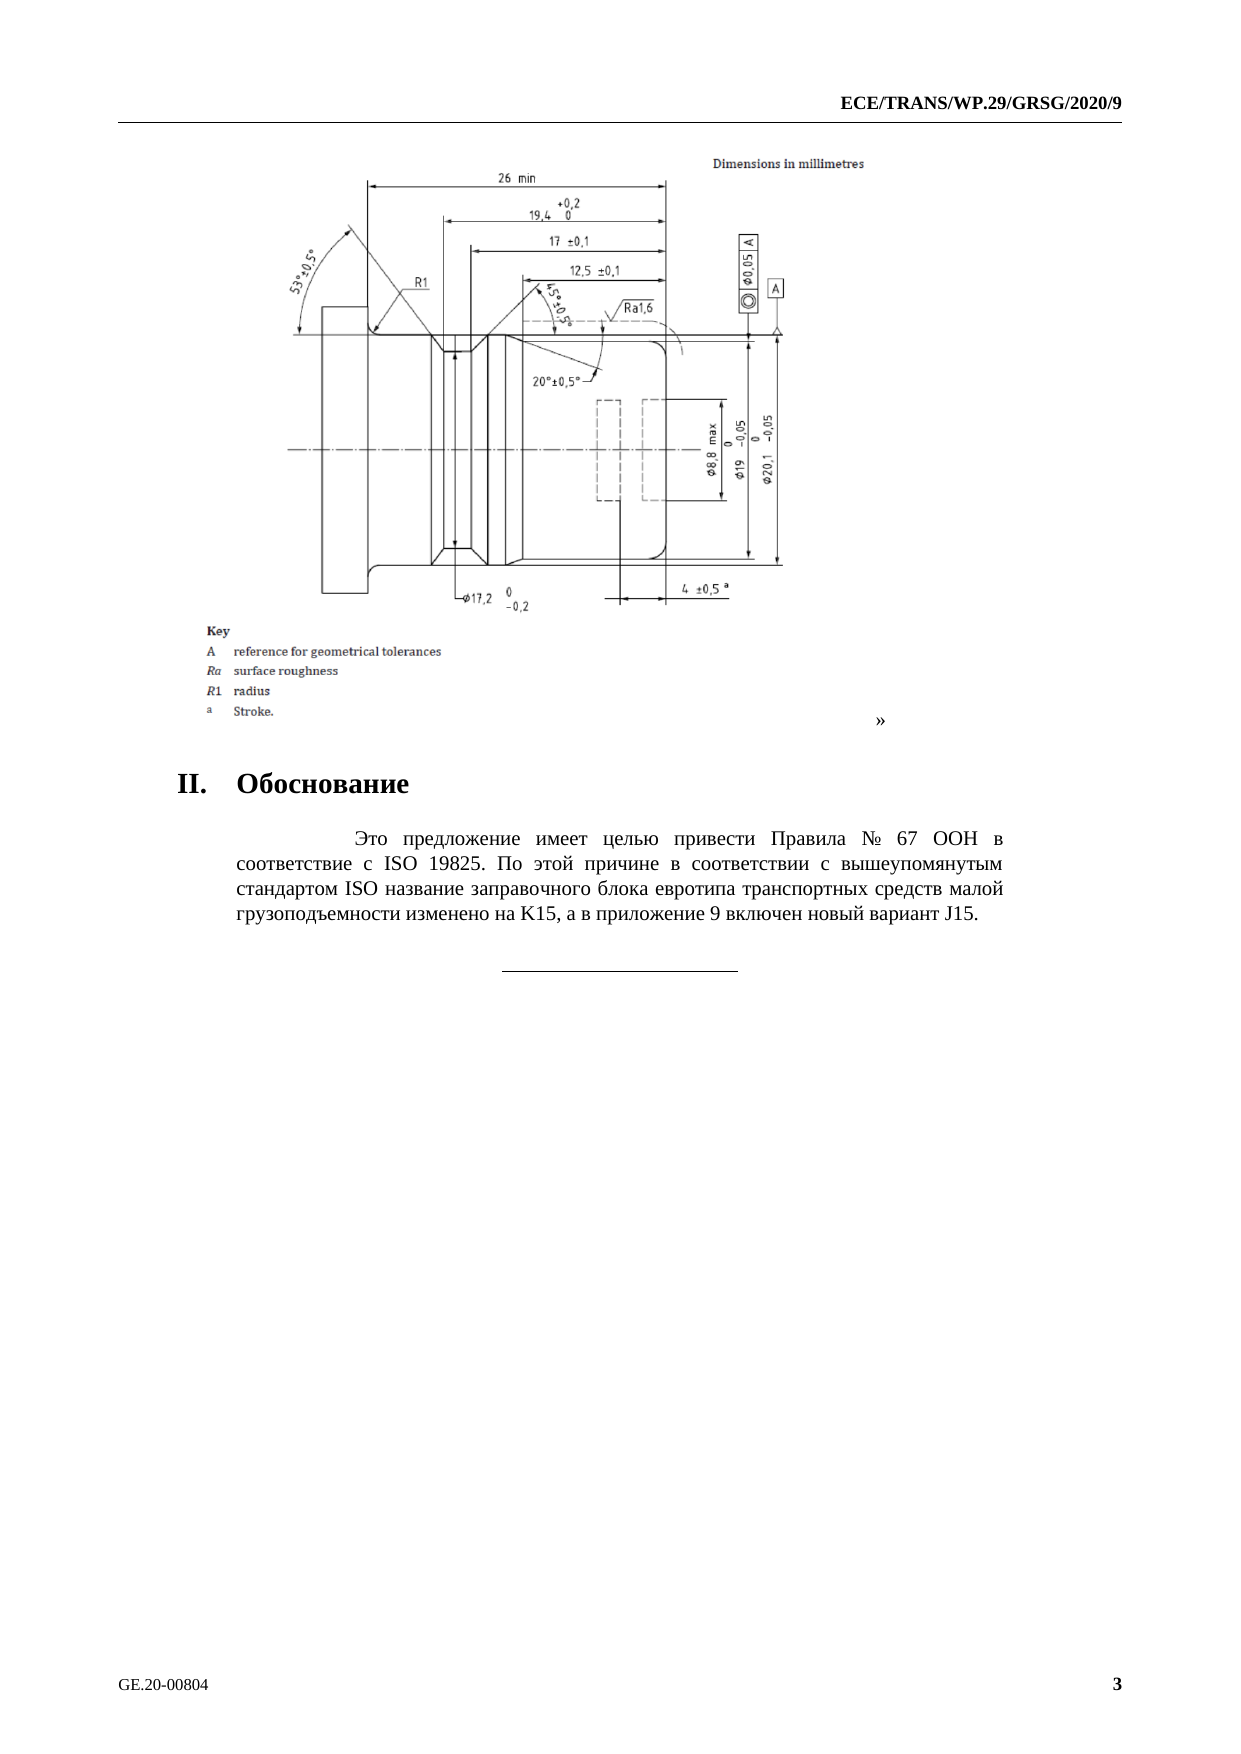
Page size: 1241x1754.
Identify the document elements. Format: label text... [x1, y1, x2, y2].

text II. Обоснование [118, 769, 1004, 800]
text Это предложение имеет целью привести Правила № 67 ООН в соответствие с ISO 19825. По этой причине в соответствии с вышеупомянутым стандартом ISO название заправочного блока евротипа транспортных средств малой грузоподъемности изменено на K15, а в приложение 9 включен новый вариант J15. [236, 825, 1004, 925]
picture [192, 147, 876, 727]
